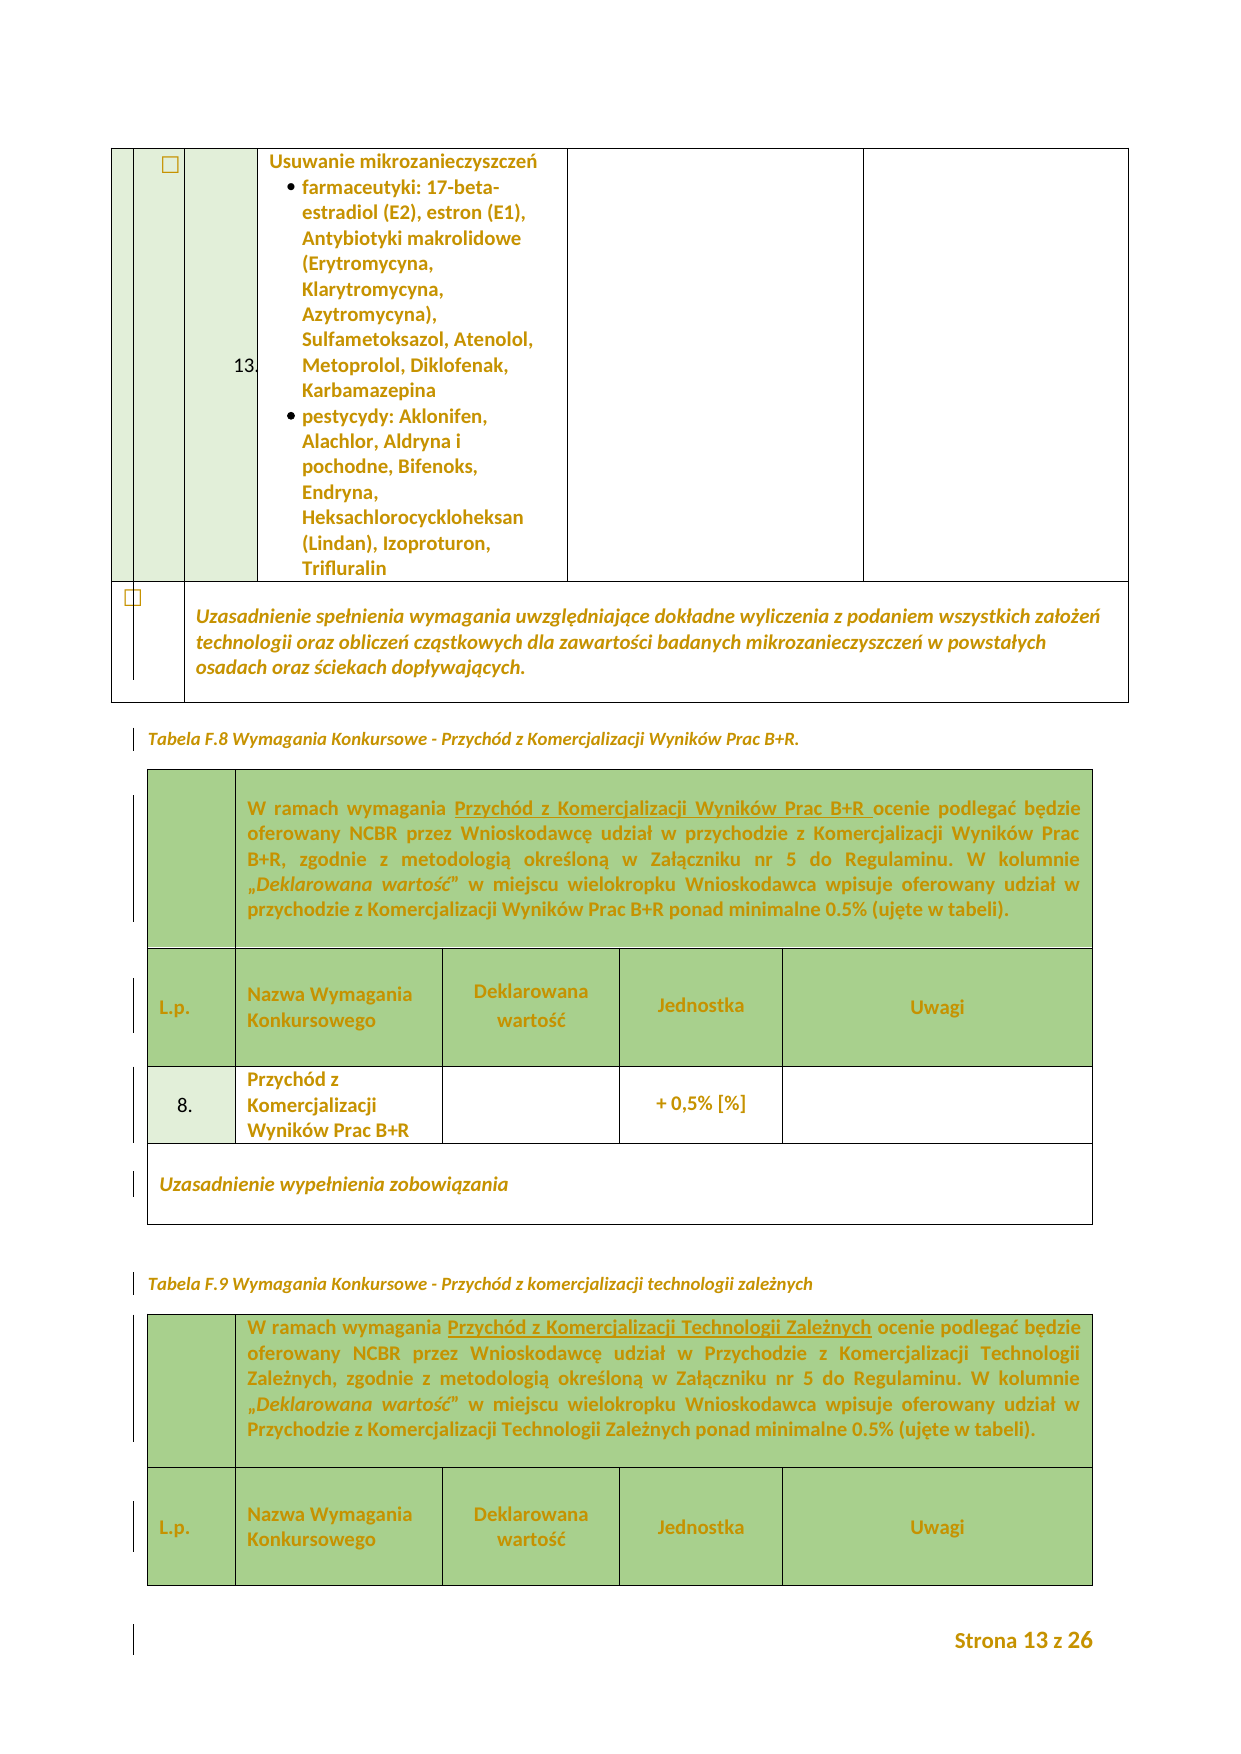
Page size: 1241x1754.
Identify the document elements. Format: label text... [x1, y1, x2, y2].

table_header W ramach wymagania Przychód z Komercjalizacji Wyników Prac B+R ocenie podlegać będzie oferowany NCBR przez Wnioskodawcę udział w przychodzie z Komercjalizacji Wyników Prac B+R, zgodnie z metodologią określoną w Załączniku nr 5 do Regulaminu. W kolumnie „Deklarowana wartość” w miejscu wielokropku Wnioskodawca wpisuje oferowany udział w przychodzie z Komercjalizacji Wyników Prac B+R ponad minimalne 0.5% (ujęte w tabeli). [236, 770, 1092, 947]
table_cell Uzasadnienie wypełnienia zobowiązania [148, 1144, 1092, 1224]
table_cell [443, 1067, 619, 1143]
table_cell L.p. [148, 949, 235, 1066]
table_cell L.p. [148, 1468, 235, 1585]
table_cell Przychód z Komercjalizacji Wyników Prac B+R [236, 1067, 442, 1143]
table_cell Deklarowana wartość [443, 949, 619, 1066]
table_cell [148, 1067, 235, 1143]
table_cell [864, 149, 1128, 581]
table_cell Deklarowana wartość [443, 1468, 619, 1585]
text Tabela F.8 Wymagania Konkursowe - Przychód z Komercjalizacji Wyników Prac B+R. [148, 728, 1093, 751]
table_header [148, 770, 235, 947]
table_header W ramach wymagania Przychód z Komercjalizacji Technologii Zależnych ocenie podlegać będzie oferowany NCBR przez Wnioskodawcę udział w Przychodzie z Komercjalizacji Technologii Zależnych, zgodnie z metodologią określoną w Załączniku nr 5 do Regulaminu. W kolumnie „Deklarowana wartość” w miejscu wielokropku Wnioskodawca wpisuje oferowany udział w Przychodzie z Komercjalizacji Technologii Zależnych ponad minimalne 0.5% (ujęte w tabeli). [236, 1315, 1092, 1467]
table_cell Jednostka [620, 1468, 782, 1585]
table_cell [568, 149, 863, 581]
table_cell Uwagi [783, 949, 1092, 1066]
table_cell Uzasadnienie spełnienia wymagania uwzględniające dokładne wyliczenia z podaniem wszystkich założeń technologii oraz obliczeń cząstkowych dla zawartości badanych mikrozanieczyszczeń w powstałych osadach oraz ściekach dopływających. [185, 582, 1128, 702]
table_cell Usuwanie mikrozanieczyszczeń farmaceutyki: 17-beta-estradiol (E2), estron (E1), Antybiotyki makrolidowe (Erytromycyna, Klarytromycyna, Azytromycyna), Sulfametoksazol, Atenolol, Metoprolol, Diklofenak, Karbamazepina pestycydy: Aklonifen, Alachlor, Aldryna i pochodne, Bifenoks, Endryna, Heksachlorocyckloheksan (Lindan), Izoproturon, Trifluralin [258, 149, 567, 581]
table_cell [185, 149, 257, 581]
table_header [148, 1315, 235, 1467]
text Tabela F.9 Wymagania Konkursowe - Przychód z komercjalizacji technologii zależnych [148, 1272, 1093, 1295]
table_cell + 0,5% [%] [620, 1067, 782, 1143]
table_cell [783, 1067, 1092, 1143]
table_cell Nazwa Wymagania Konkursowego [236, 949, 442, 1066]
table_cell Jednostka [620, 949, 782, 1066]
table_cell Nazwa Wymagania Konkursowego [236, 1468, 442, 1585]
table_cell Uwagi [783, 1468, 1092, 1585]
